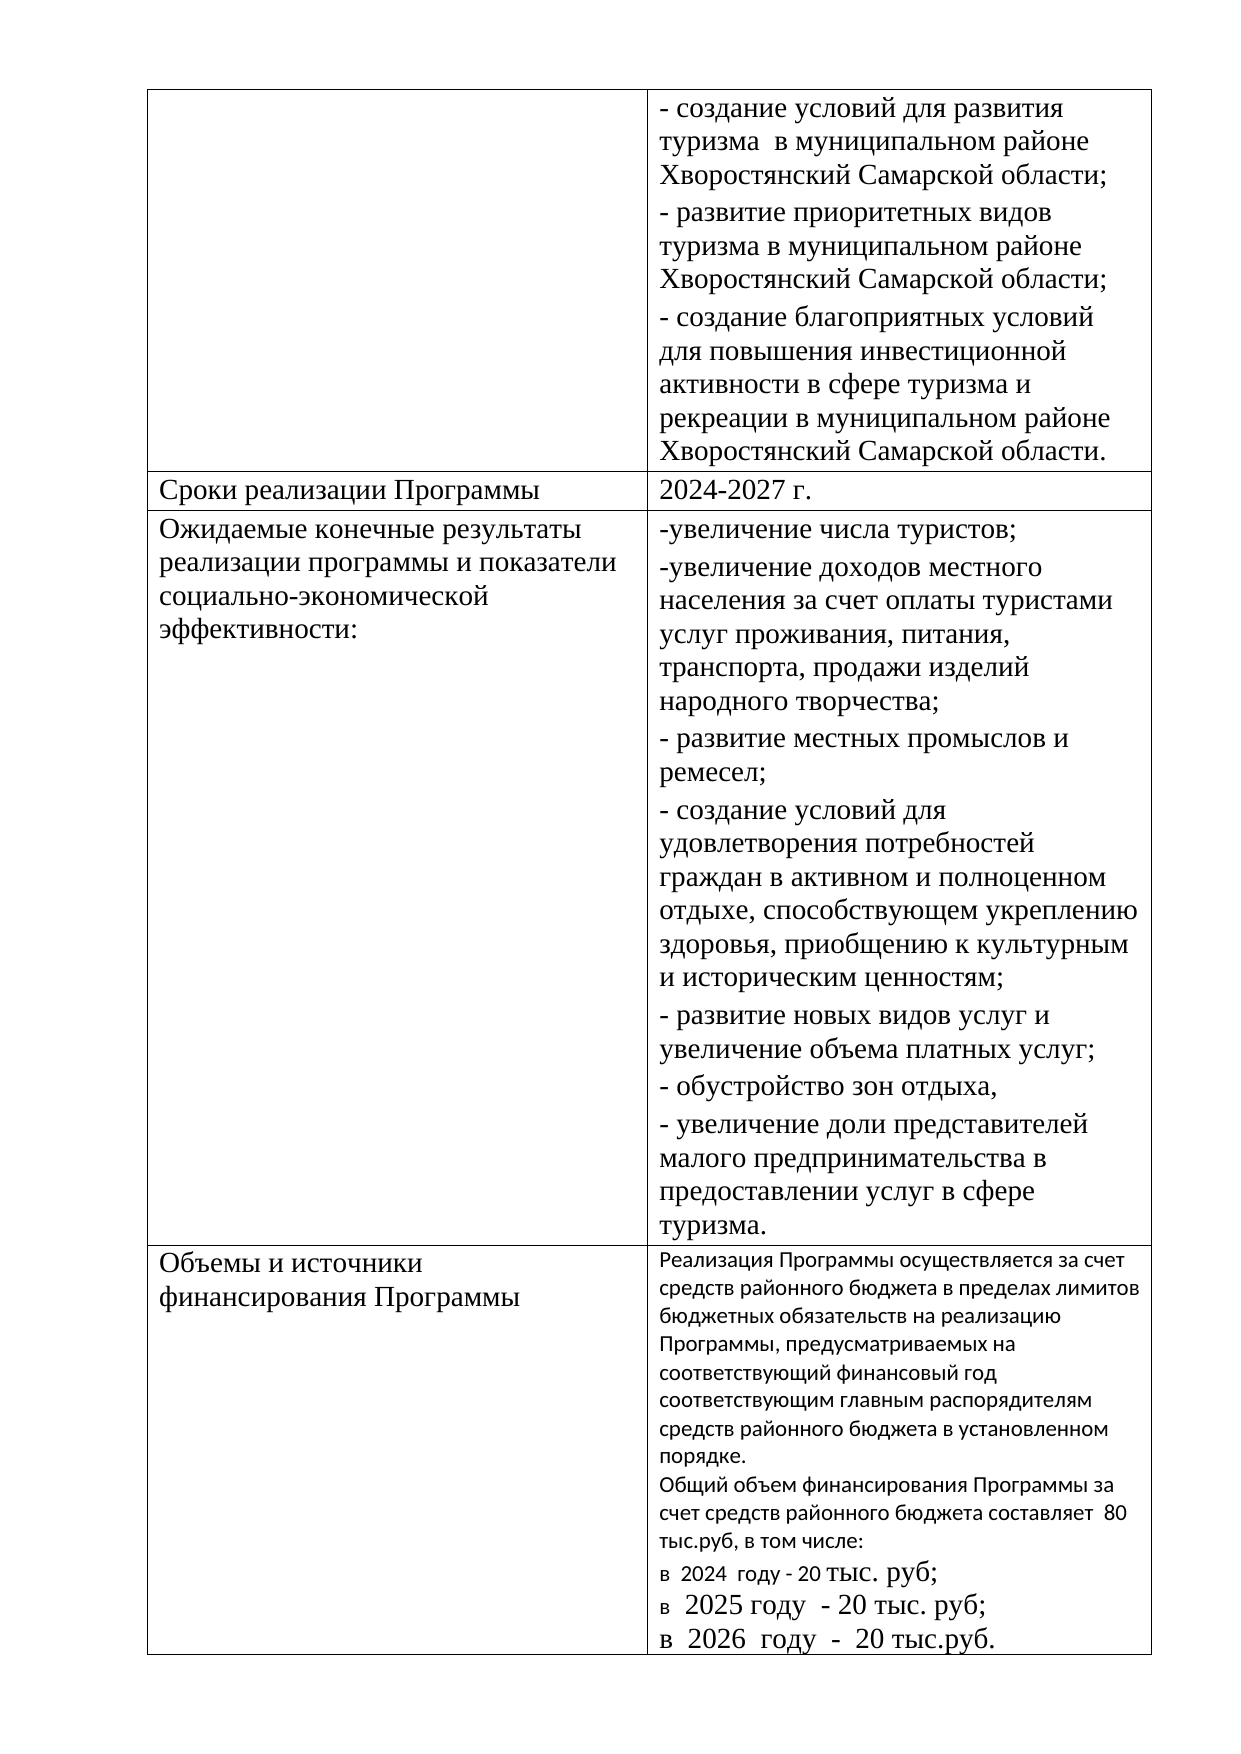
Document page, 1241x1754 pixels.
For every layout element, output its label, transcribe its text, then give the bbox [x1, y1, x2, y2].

table_cell Сроки реализации Программы [148, 472, 647, 510]
table_cell 2024-2027 г. [648, 472, 1151, 510]
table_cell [648, 90, 1151, 471]
table_cell Ожидаемые конечные результаты реализации программы и показатели социально-экономической эффективности: [148, 511, 647, 1244]
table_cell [148, 90, 647, 471]
table_cell -увеличение числа туристов; -увеличение доходов местного населения за счет оплаты туристами услуг проживания, питания, транспорта, продажи изделий народного творчества; - развитие местных промыслов и ремесел; - создание условий для удовлетворения потребностей граждан в активном и полноценном отдыхе, способствующем укреплению здоровья, приобщению к культурным и историческим ценностям; - развитие новых видов услуг и увеличение объема платных услуг; - обустройство зон отдыха, - увеличение доли представителей малого предпринимательства в предоставлении услуг в сфере туризма. [648, 511, 1151, 1244]
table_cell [648, 1246, 1151, 1654]
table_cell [148, 1246, 647, 1654]
